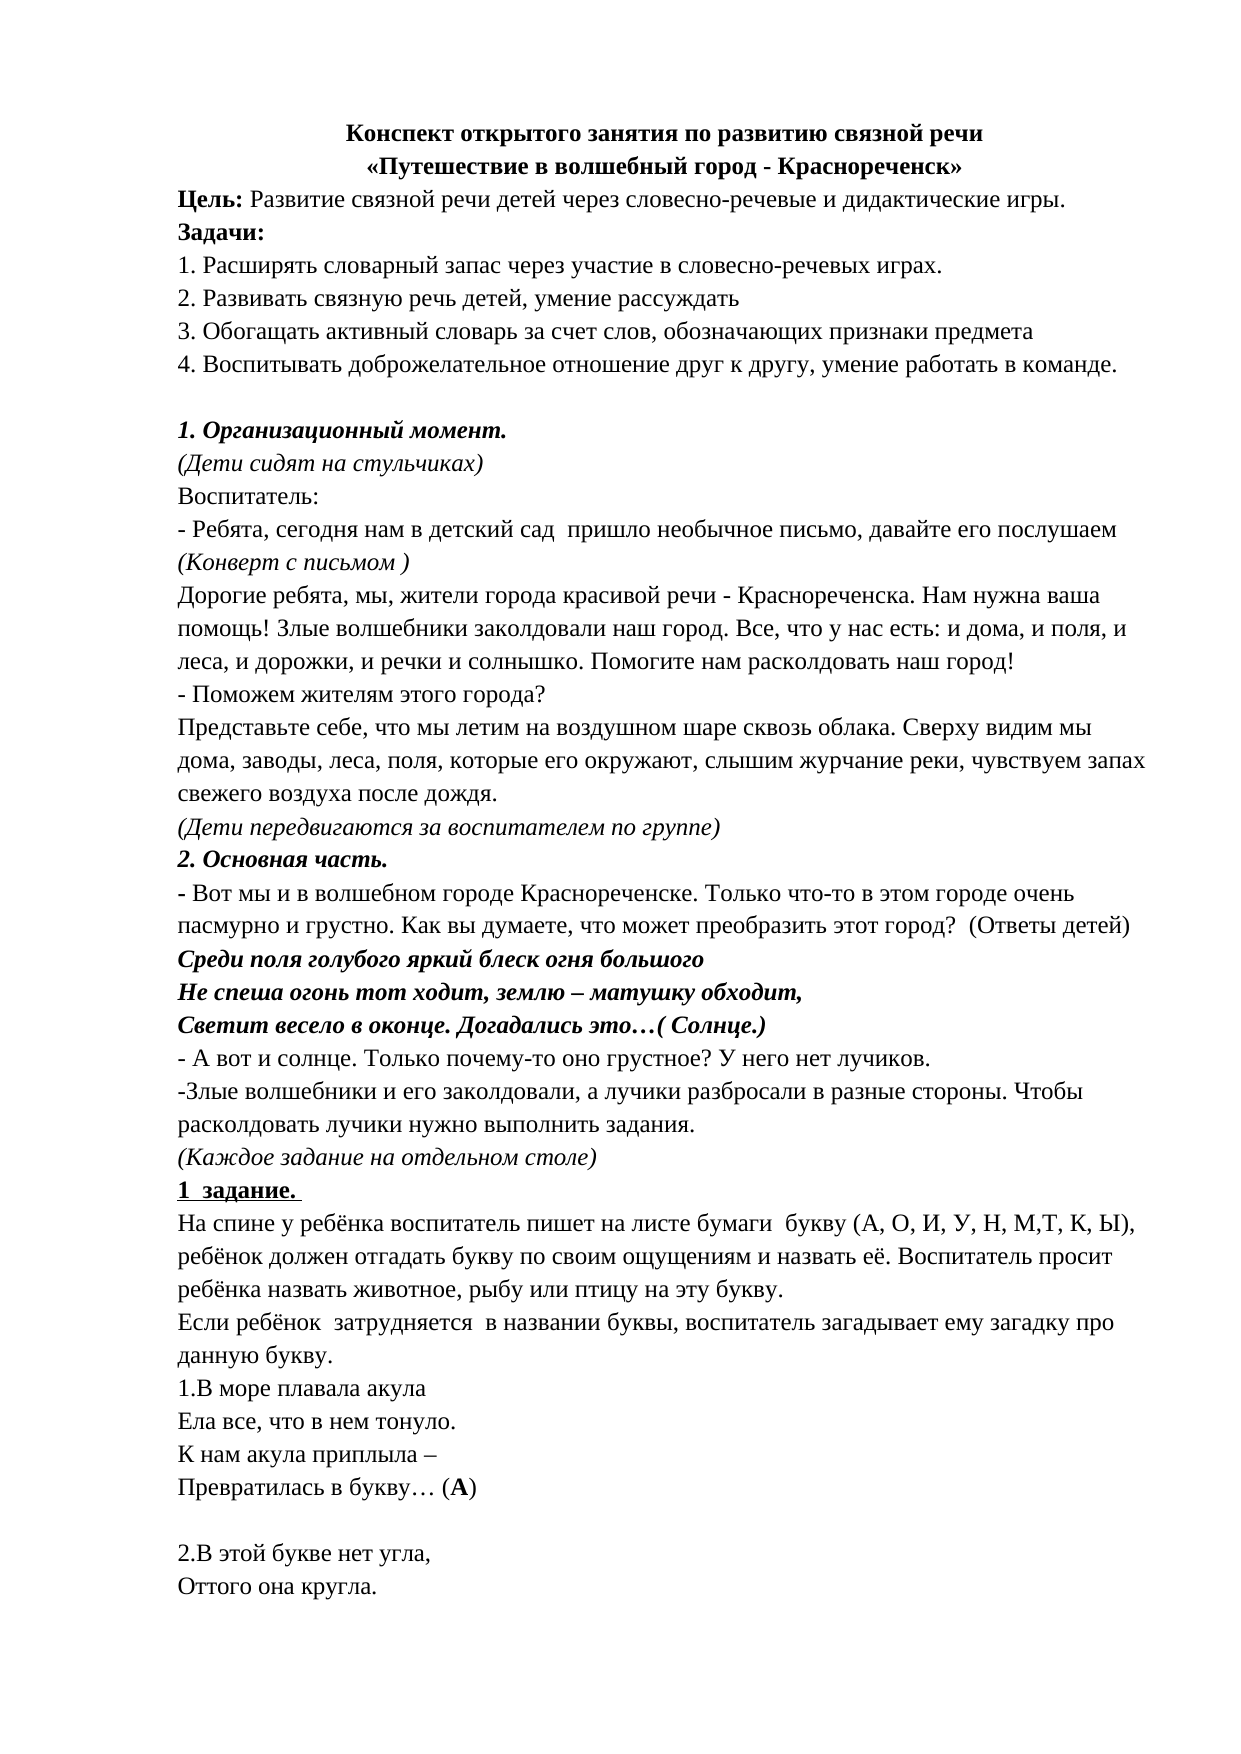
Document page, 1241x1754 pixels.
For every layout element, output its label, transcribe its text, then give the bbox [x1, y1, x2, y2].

text Цель: Развитие связной речи детей через словесно-речевые и дидактические игры. [177, 184, 1152, 213]
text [177, 1538, 1152, 1600]
text - А вот и солнце. Только почему-то оно грустное? У него нет лучиков. [177, 1043, 1152, 1071]
text 1.В море плавала акула Ела все, что в нем тонуло. К нам акула приплыла – Превратилась в букву… (А) [177, 1373, 1152, 1501]
text Задачи: [177, 217, 1152, 246]
text (Дети передвигаются за воспитателем по группе) [177, 812, 1152, 840]
text 1. Расширять словарный запас через участие в словесно-речевых играх. [177, 250, 1152, 279]
text 1 задание. [177, 1175, 1152, 1203]
text 4. Воспитывать доброжелательное отношение друг к другу, умение работать в команде. [177, 349, 1152, 378]
text - Вот мы и в волшебном городе Краснореченске. Только что-то в этом городе очень пасмурно и грустно. Как вы думаете, что может преобразить этот город? (Ответы детей) [177, 878, 1152, 939]
text (Каждое задание на отдельном столе) [177, 1142, 1152, 1171]
text Среди поля голубого яркий блеск огня большого [177, 944, 1152, 972]
text 2. Основная часть. [177, 844, 1152, 873]
text Воспитатель: [177, 481, 1152, 510]
text 2. Развивать связную речь детей, умение рассуждать [177, 283, 1152, 312]
text Конспект открытого занятия по развитию связной речи [177, 118, 1152, 147]
text - Поможем жителям этого города? [177, 679, 1152, 708]
text (Конверт с письмом ) [177, 547, 1152, 576]
text Представьте себе, что мы летим на воздушном шаре сквозь облака. Сверху видим мы дома, заводы, леса, поля, которые его окружают, слышим журчание реки, чувствуем запах свежего воздуха после дождя. [177, 712, 1152, 807]
text (Дети сидят на стульчиках) [177, 448, 1152, 477]
text На спине у ребёнка воспитатель пишет на листе бумаги букву (А, О, И, У, Н, М,Т, К, Ы), ребёнок должен отгадать букву по своим ощущениям и назвать её. Воспитатель просит ребёнка назвать животное, рыбу или птицу на эту букву. [177, 1208, 1152, 1303]
text «Путешествие в волшебный город - Краснореченск» [177, 151, 1152, 180]
text -Злые волшебники и его заколдовали, а лучики разбросали в разные стороны. Чтобы расколдовать лучики нужно выполнить задания. [177, 1076, 1152, 1137]
text Светит весело в оконце. Догадались это…( Солнце.) [177, 1010, 1152, 1038]
text - Ребята, сегодня нам в детский сад пришло необычное письмо, давайте его послушаем [177, 514, 1152, 543]
text Если ребёнок затрудняется в названии буквы, воспитатель загадывает ему загадку про данную букву. [177, 1307, 1152, 1369]
text 1. Организационный момент. [177, 415, 1152, 444]
text Дорогие ребята, мы, жители города красивой речи - Краснореченска. Нам нужна ваша помощь! Злые волшебники заколдовали наш город. Все, что у нас есть: и дома, и поля, и леса, и дорожки, и речки и солнышко. Помогите нам расколдовать наш город! [177, 580, 1152, 675]
text 3. Обогащать активный словарь за счет слов, обозначающих признаки предмета [177, 316, 1152, 345]
text Не спеша огонь тот ходит, землю – матушку обходит, [177, 977, 1152, 1005]
